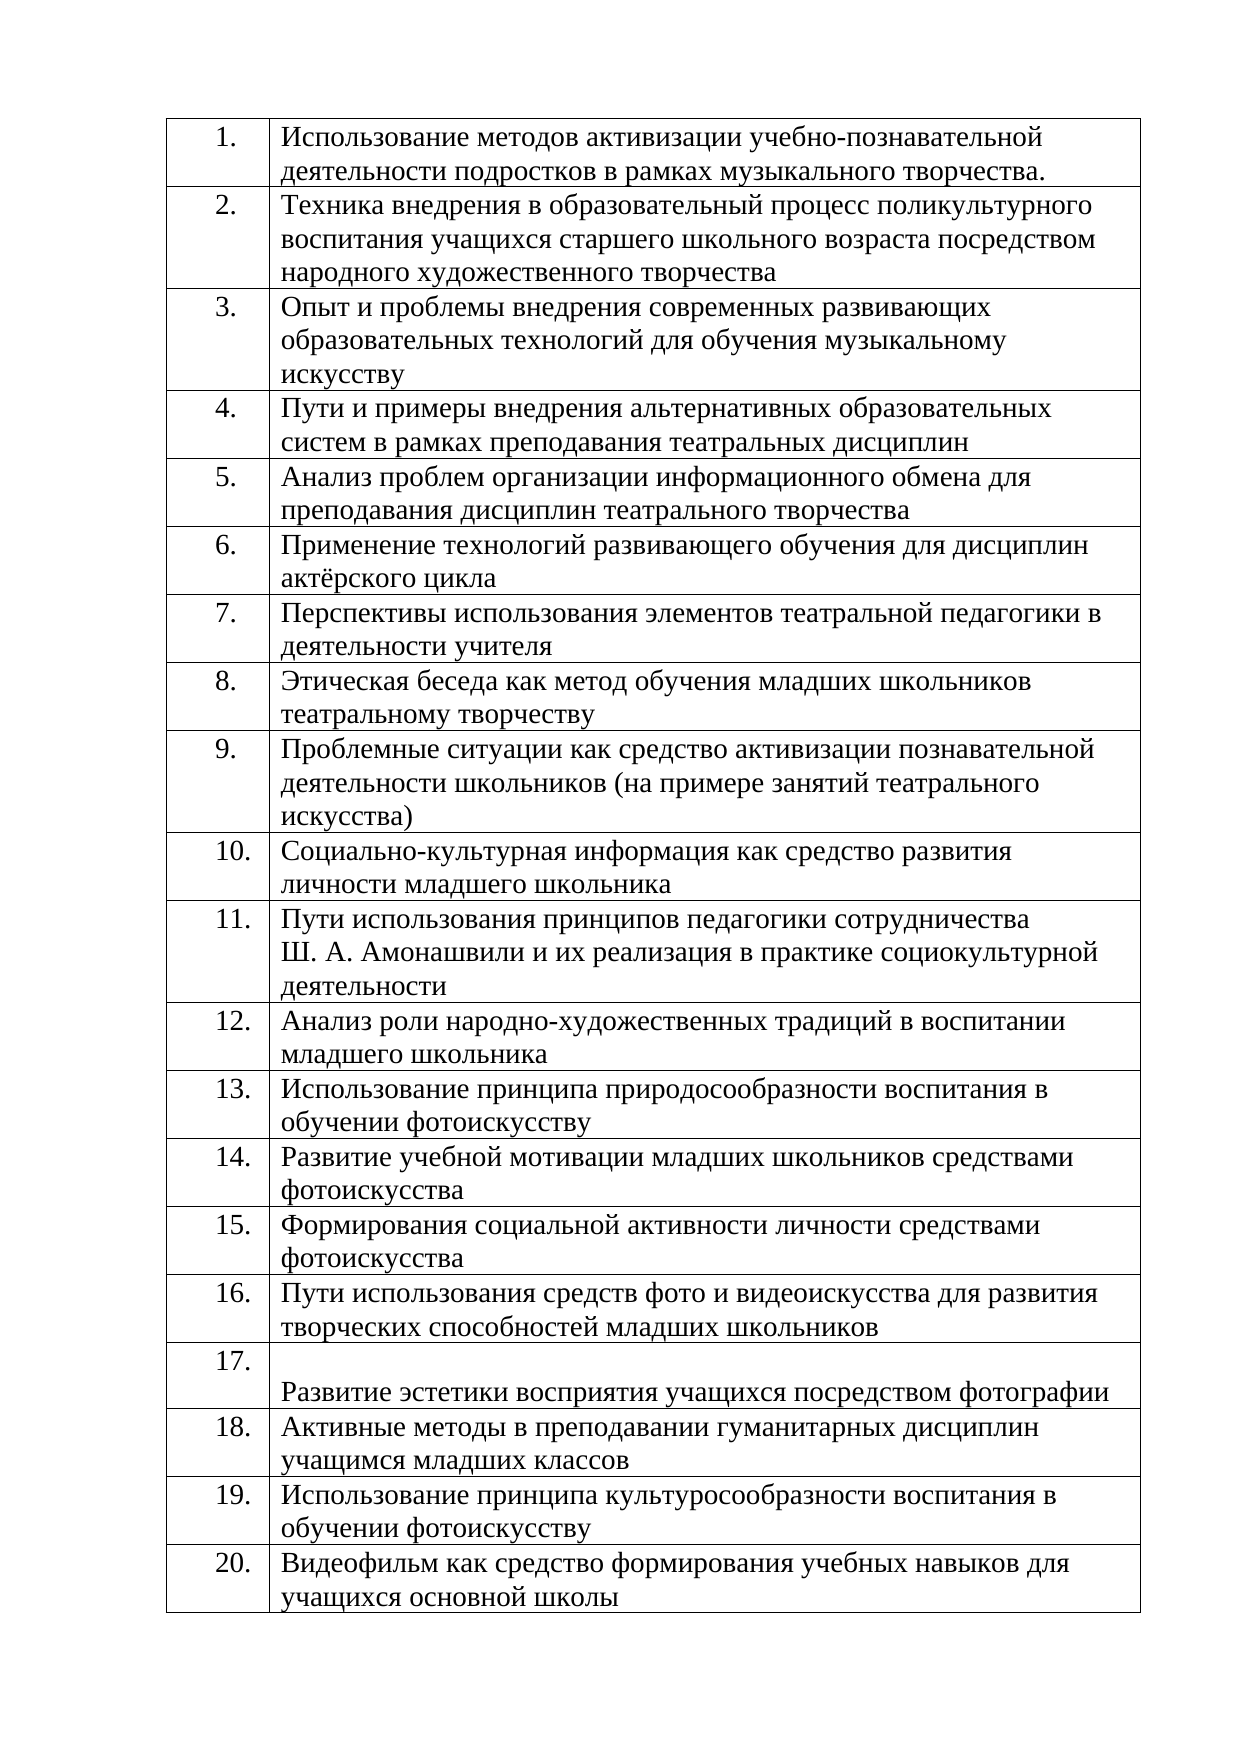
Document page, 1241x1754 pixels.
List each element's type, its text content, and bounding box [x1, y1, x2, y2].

table_cell Анализ проблем организации информационного обмена для преподавания дисциплин театрального творчества [270, 459, 1140, 526]
table_cell [167, 833, 269, 900]
table_cell Техника внедрения в образовательный процесс поликультурного воспитания учащихся старшего школьного возраста посредством народного художественного творчества [270, 187, 1140, 288]
table_cell [167, 289, 269, 389]
table_cell [167, 901, 269, 1002]
table_cell [167, 1071, 269, 1138]
table_cell [167, 1139, 269, 1206]
table_cell Пути и примеры внедрения альтернативных образовательных систем в рамках преподавания театральных дисциплин [270, 391, 1140, 458]
table_cell [167, 731, 269, 832]
table_cell [167, 391, 269, 458]
table_cell [167, 595, 269, 662]
table_cell Использование принципа природосообразности воспитания в обучении фотоискусству [270, 1071, 1140, 1138]
table_cell Видеофильм как средство формирования учебных навыков для учащихся основной школы [270, 1545, 1140, 1612]
table_cell Этическая беседа как метод обучения младших школьников театральному творчеству [270, 663, 1140, 730]
table_cell [167, 1343, 269, 1408]
table_cell Проблемные ситуации как средство активизации познавательной деятельности школьников (на примере занятий театрального искусства) [270, 731, 1140, 832]
table_cell [167, 187, 269, 288]
table_header [167, 119, 269, 186]
table_cell [167, 1207, 269, 1274]
table_cell [167, 459, 269, 526]
table_cell Развитие учебной мотивации младших школьников средствами фотоискусства [270, 1139, 1140, 1206]
table_cell Применение технологий развивающего обучения для дисциплин актёрского цикла [270, 527, 1140, 594]
table_header Использование методов активизации учебно-познавательной деятельности подростков в рамках музыкального творчества. [270, 119, 1140, 186]
table_cell Использование принципа культуросообразности воспитания в обучении фотоискусству [270, 1477, 1140, 1544]
table_cell [167, 527, 269, 594]
table_cell [167, 1409, 269, 1476]
table_cell [167, 1003, 269, 1070]
table_cell Социально-культурная информация как средство развития личности младшего школьника [270, 833, 1140, 900]
table_cell [167, 1275, 269, 1342]
table_cell Пути использования принципов педагогики сотрудничества Ш. А. Амонашвили и их реализация в практике социокультурной деятельности [270, 901, 1140, 1002]
table_cell Перспективы использования элементов театральной педагогики в деятельности учителя [270, 595, 1140, 662]
table_cell Активные методы в преподавании гуманитарных дисциплин учащимся младших классов [270, 1409, 1140, 1476]
table_cell Развитие эстетики восприятия учащихся посредством фотографии [270, 1343, 1140, 1408]
table_cell Формирования социальной активности личности средствами фотоискусства [270, 1207, 1140, 1274]
table_cell [167, 1477, 269, 1544]
table_cell Анализ роли народно-художественных традиций в воспитании младшего школьника [270, 1003, 1140, 1070]
table_cell [167, 663, 269, 730]
table_cell Пути использования средств фото и видеоискусства для развития творческих способностей младших школьников [270, 1275, 1140, 1342]
table_cell Опыт и проблемы внедрения современных развивающих образовательных технологий для обучения музыкальному искусству [270, 289, 1140, 389]
table_cell [167, 1545, 269, 1612]
